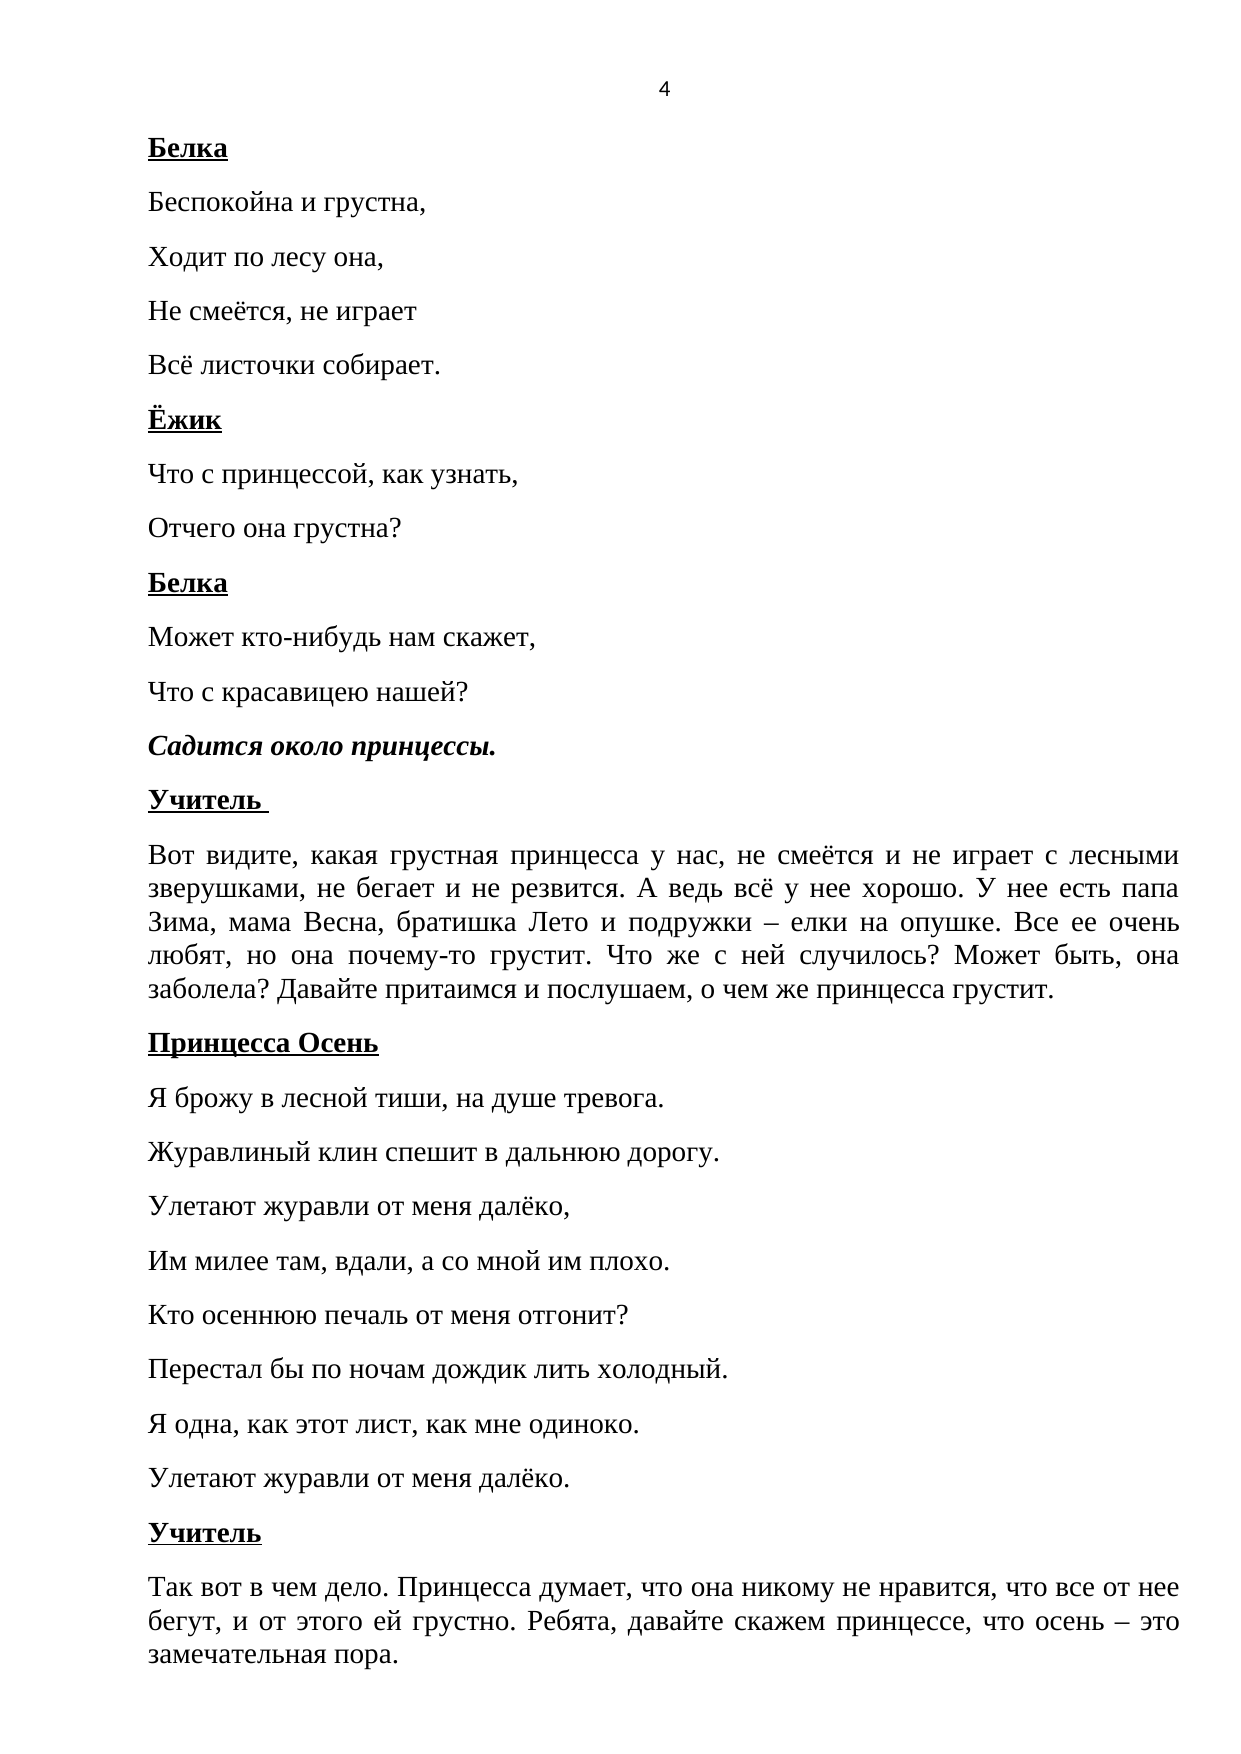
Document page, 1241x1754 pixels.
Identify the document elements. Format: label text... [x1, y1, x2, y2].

text Ходит по лесу она, [148, 239, 1181, 272]
text Белка [148, 130, 1181, 163]
text Улетают журавли от меня далёко, [148, 1188, 1181, 1222]
text Журавлиный клин спешит в дальнюю дорогу. [148, 1134, 1181, 1168]
text Ёжик [148, 402, 1181, 435]
text Я одна, как этот лист, как мне одиноко. [148, 1406, 1181, 1439]
text Улетают журавли от меня далёко. [148, 1460, 1181, 1494]
text Перестал бы по ночам дождик лить холодный. [148, 1352, 1181, 1385]
text Что с красавицею нашей? [148, 674, 1181, 707]
text Что с принцессой, как узнать, [148, 456, 1181, 490]
text Отчего она грустна? [148, 511, 1181, 544]
text Принцесса Осень [148, 1025, 1181, 1059]
text Учитель [148, 1515, 1181, 1548]
text Может кто-нибудь нам скажет, [148, 619, 1181, 653]
text Я брожу в лесной тиши, на душе тревога. [148, 1080, 1181, 1113]
text Садится около принцессы. [148, 728, 1181, 762]
text Кто осеннюю печаль от меня отгонит? [148, 1297, 1181, 1331]
text Им милее там, вдали, а со мной им плохо. [148, 1243, 1181, 1276]
text Беспокойна и грустна, [148, 184, 1181, 218]
text Вот видите, какая грустная принцесса у нас, не смеётся и не играет с лесными зверушками, не бегает и не резвится. А ведь всё у нее хорошо. У нее есть папа Зима, мама Весна, братишка Лето и подружки – елки на опушке. Все ее очень любят, но она почему-то грустит. Что же с ней случилось? Может быть, она заболела? Давайте притаимся и послушаем, о чем же принцесса грустит. [148, 837, 1181, 1004]
text Не смеётся, не играет [148, 293, 1181, 327]
text Всё листочки собирает. [148, 347, 1181, 381]
text Белка [148, 565, 1181, 598]
text Так вот в чем дело. Принцесса думает, что она никому не нравится, что все от нее бегут, и от этого ей грустно. Ребята, давайте скажем принцессе, что осень – это замечательная пора. [148, 1569, 1181, 1670]
text Учитель [148, 782, 1181, 816]
